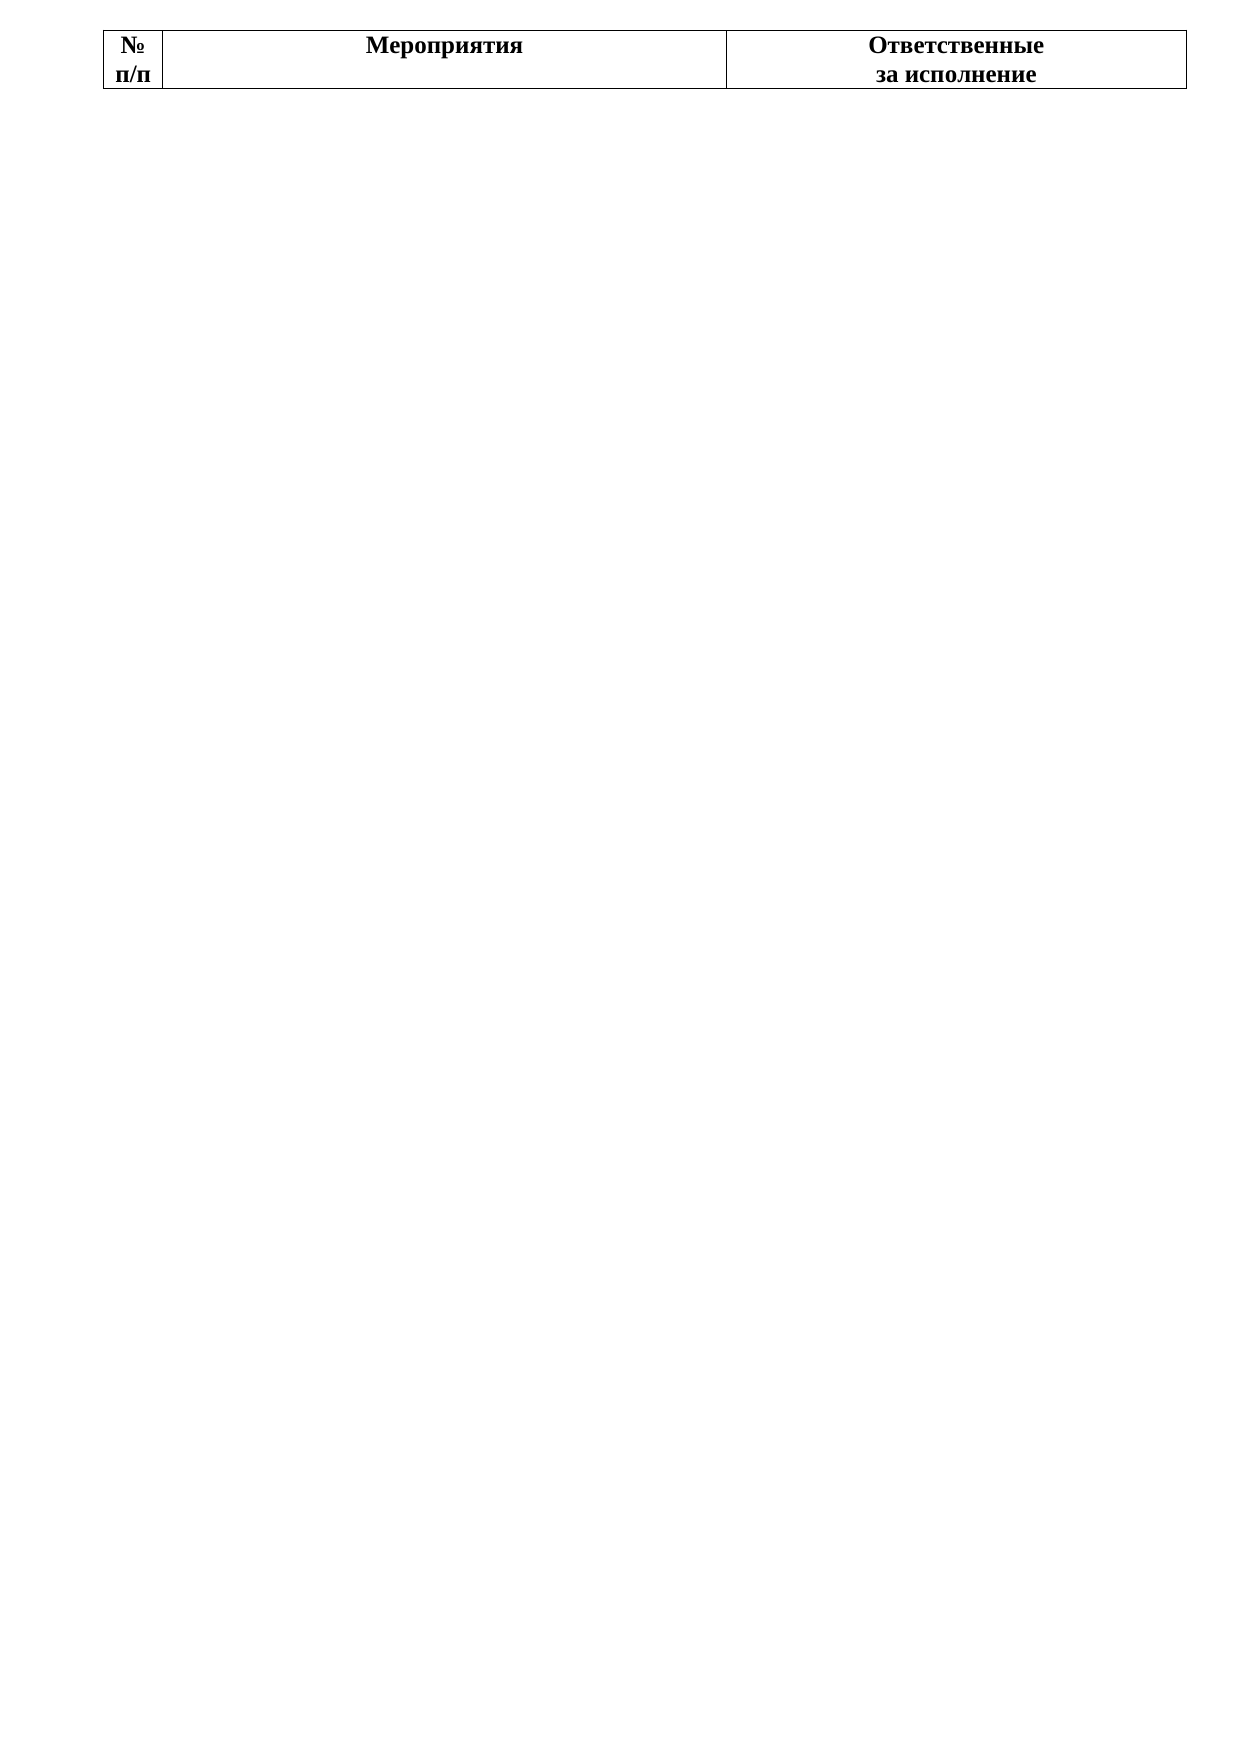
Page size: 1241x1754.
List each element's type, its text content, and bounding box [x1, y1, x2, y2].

table_header № п/п [104, 31, 162, 88]
table_header Ответственные за исполнение [727, 31, 1186, 88]
table_header Мероприятия [163, 31, 726, 88]
